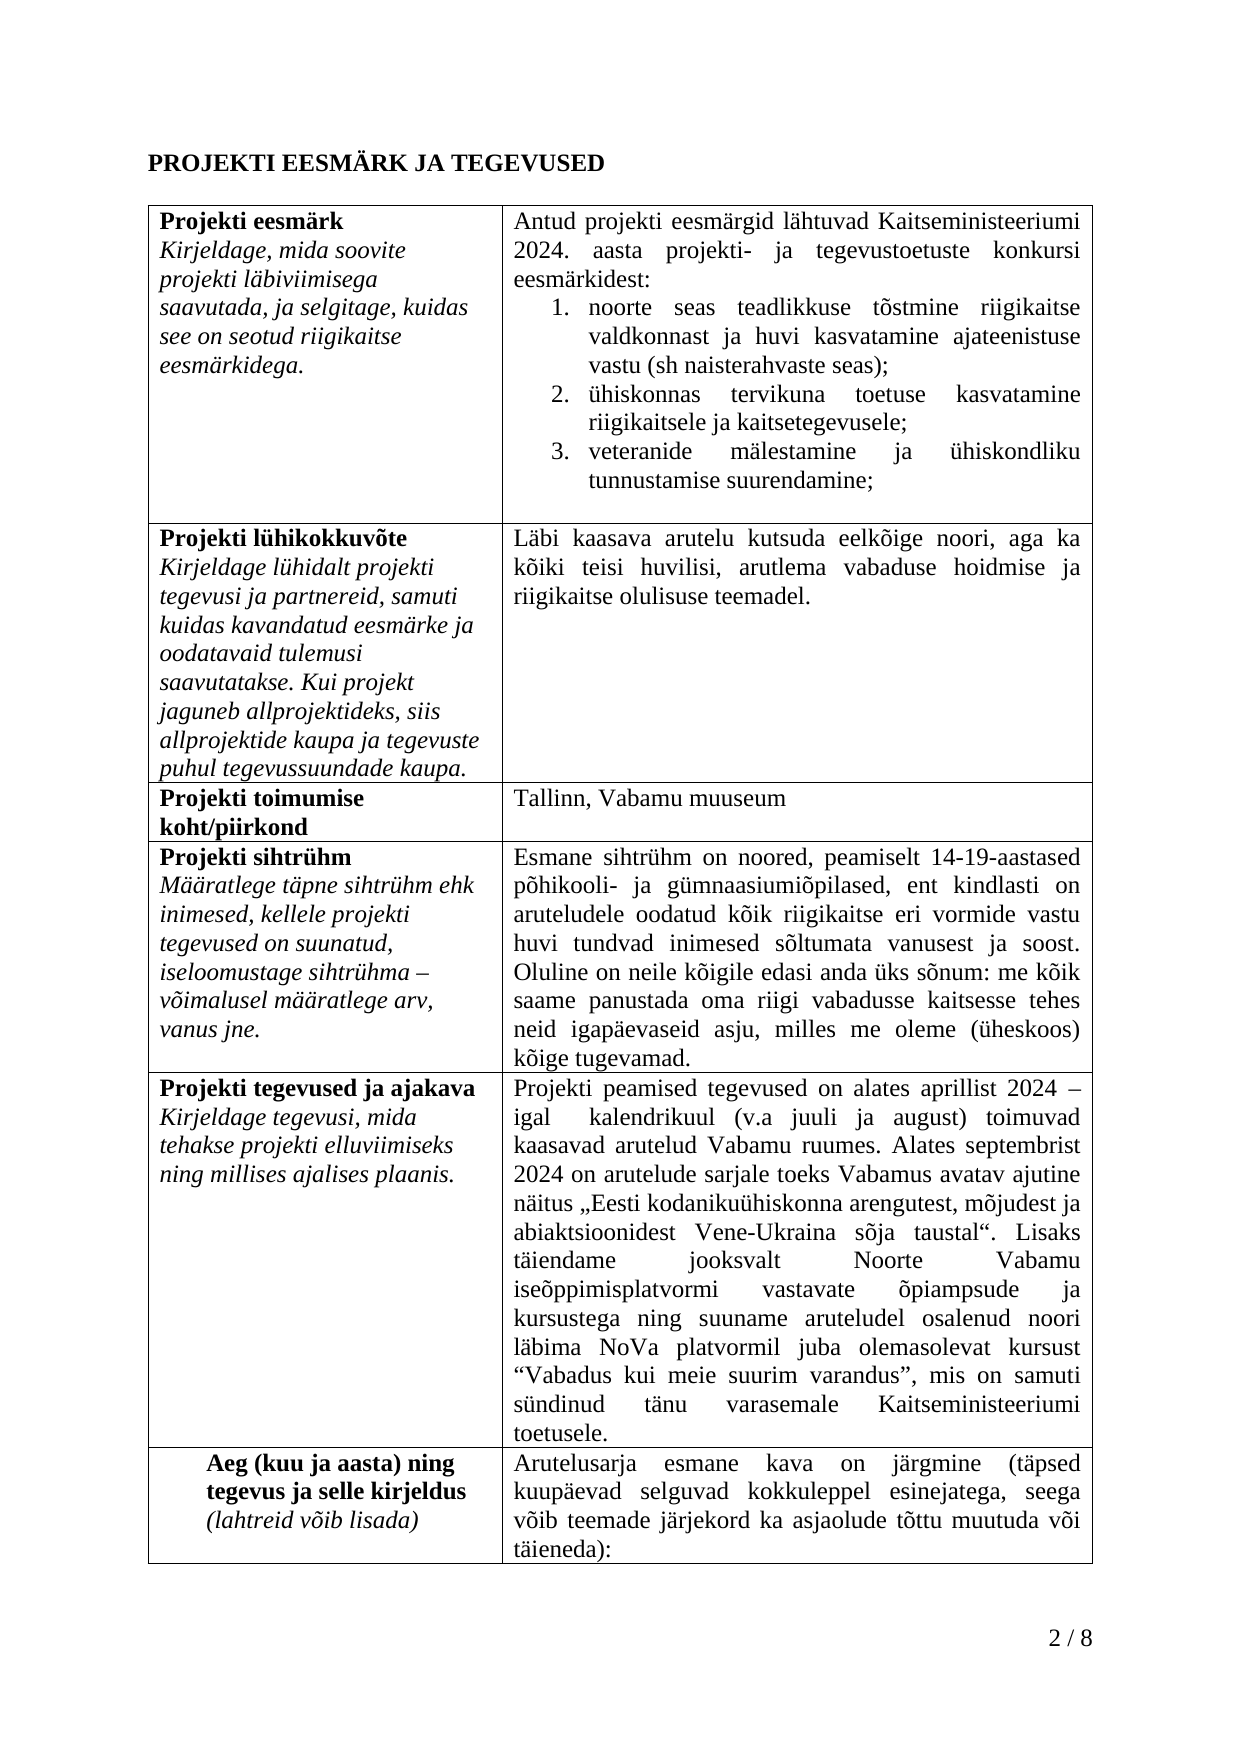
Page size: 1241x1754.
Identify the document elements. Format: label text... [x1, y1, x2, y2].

table_cell Projekti lühikokkuvõte Kirjeldage lühidalt projekti tegevusi ja partnereid, samuti kuidas kavandatud eesmärke ja oodatavaid tulemusi saavutatakse. Kui projekt jaguneb allprojektideks, siis allprojektide kaupa ja tegevuste puhul tegevussuundade kaupa. [149, 524, 502, 782]
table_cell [503, 1448, 1092, 1563]
table_cell Projekti peamised tegevused on alates aprillist 2024 – igal kalendrikuul (v.a juuli ja august) toimuvad kaasavad arutelud Vabamu ruumes. Alates septembrist 2024 on arutelude sarjale toeks Vabamus avatav ajutine näitus „Eesti kodanikuühiskonna arengutest, mõjudest ja abiaktsioonidest Vene-Ukraina sõja taustal“. Lisaks täiendame jooksvalt Noorte Vabamu iseõppimisplatvormi vastavate õpiampsude ja kursustega ning suuname aruteludel osalenud noori läbima NoVa platvormil juba olemasolevat kursust “Vabadus kui meie suurim varandus”, mis on samuti sündinud tänu varasemale Kaitseministeeriumi toetusele. [503, 1073, 1092, 1447]
table_cell Projekti sihtrühm Määratlege täpne sihtrühm ehk inimesed, kellele projekti tegevused on suunatud, iseloomustage sihtrühma – võimalusel määratlege arv, vanus jne. [149, 842, 502, 1072]
table_cell Projekti tegevused ja ajakava Kirjeldage tegevusi, mida tehakse projekti elluviimiseks ning millises ajalises plaanis. [149, 1073, 502, 1447]
table_cell Esmane sihtrühm on noored, peamiselt 14-19-aastased põhikooli- ja gümnaasiumiõpilased, ent kindlasti on aruteludele oodatud kõik riigikaitse eri vormide vastu huvi tundvad inimesed sõltumata vanusest ja soost. Oluline on neile kõigile edasi anda üks sõnum: me kõik saame panustada oma riigi vabadusse kaitsesse tehes neid igapäevaseid asju, milles me oleme (üheskoos) kõige tugevamad. [503, 842, 1092, 1072]
table_header Antud projekti eesmärgid lähtuvad Kaitseministeeriumi 2024. aasta projekti- ja tegevustoetuste konkursi eesmärkidest: noorte seas teadlikkuse tõstmine riigikaitse valdkonnast ja huvi kasvatamine ajateenistuse vastu (sh naisterahvaste seas); ühiskonnas tervikuna toetuse kasvatamine riigikaitsele ja kaitsetegevusele; veteranide mälestamine ja ühiskondliku tunnustamise suurendamine; [503, 206, 1092, 522]
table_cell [149, 1448, 502, 1563]
table_cell Projekti toimumise koht/piirkond [149, 783, 502, 841]
table_cell Läbi kaasava arutelu kutsuda eelkõige noori, aga ka kõiki teisi huvilisi, arutlema vabaduse hoidmise ja riigikaitse olulisuse teemadel. [503, 524, 1092, 782]
table_header Projekti eesmärk Kirjeldage, mida soovite projekti läbiviimisega saavutada, ja selgitage, kuidas see on seotud riigikaitse eesmärkidega. [149, 206, 502, 522]
text PROJEKTI EESMÄRK JA TEGEVUSED [148, 148, 1093, 176]
table_cell Tallinn, Vabamu muuseum [503, 783, 1092, 841]
